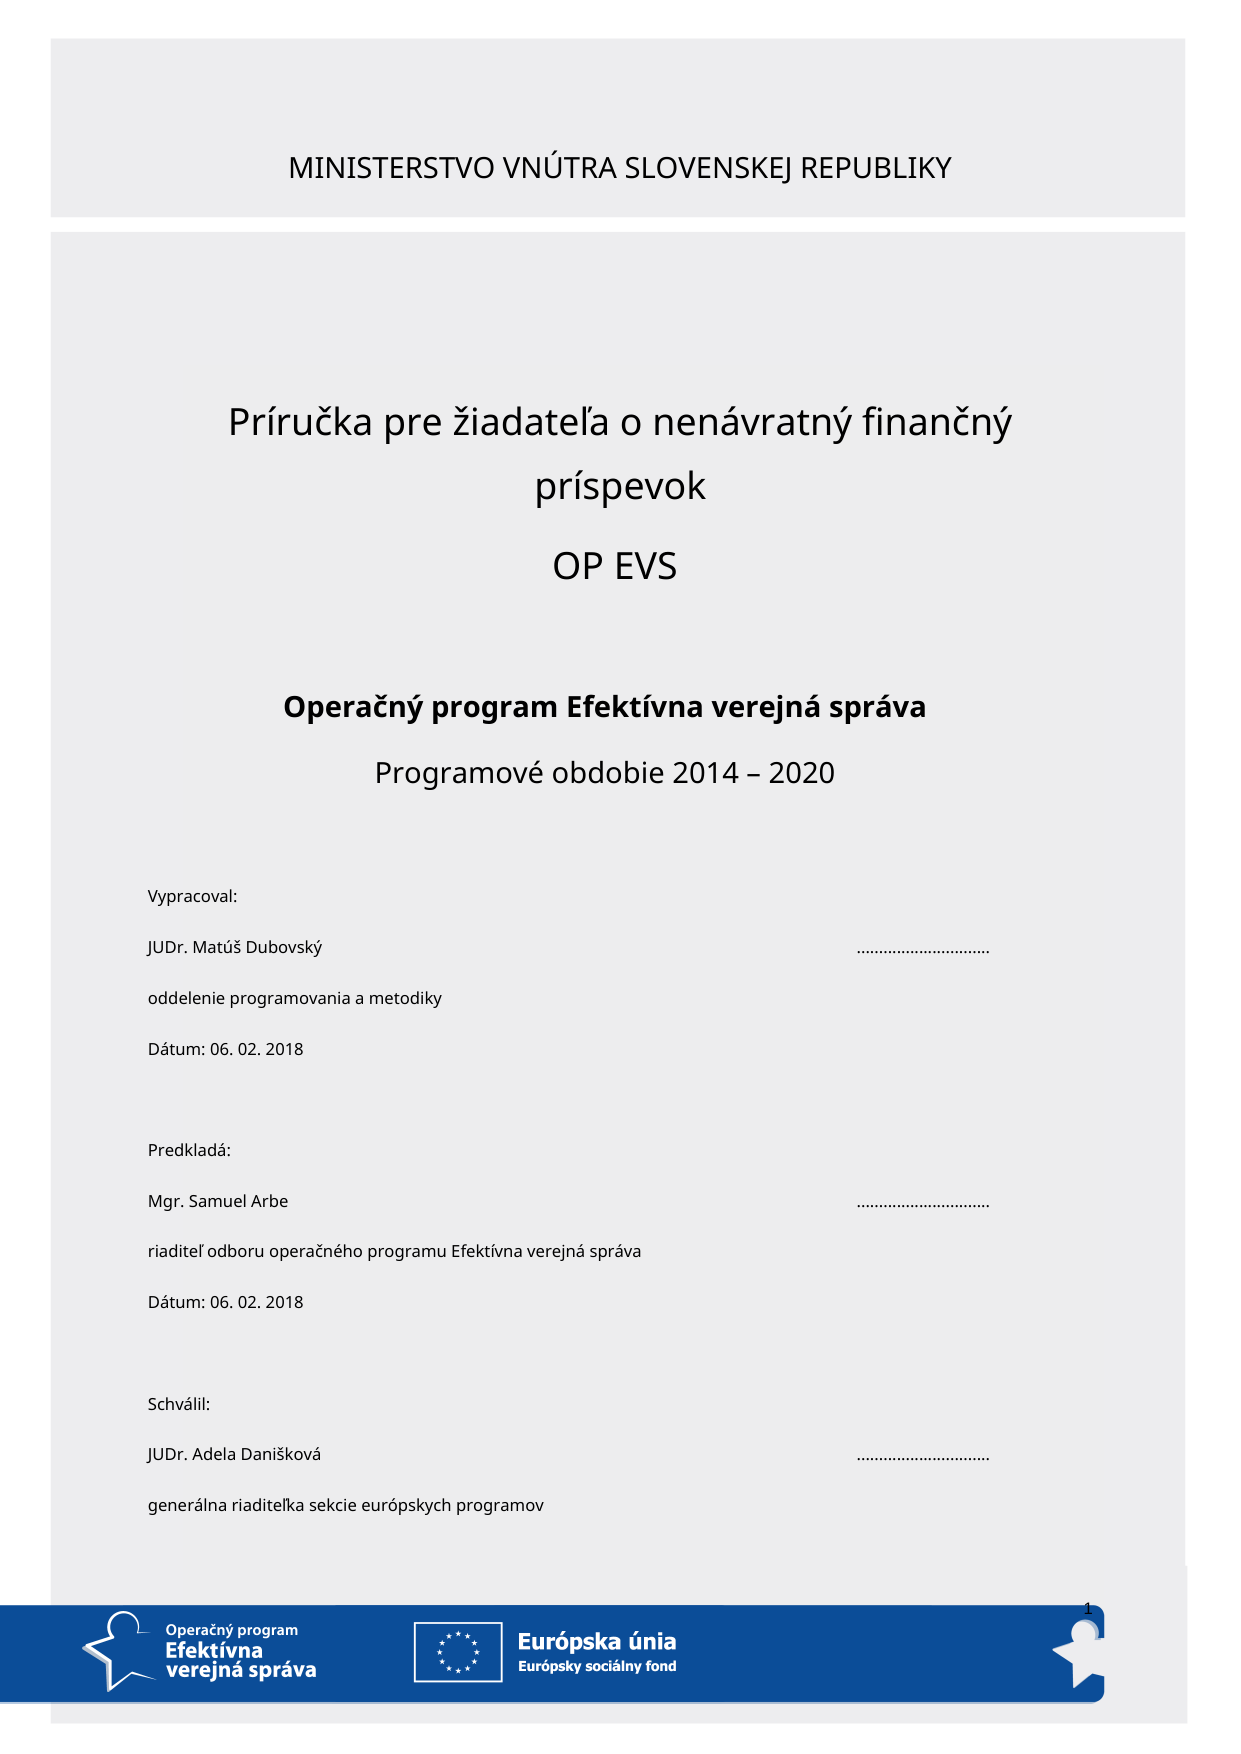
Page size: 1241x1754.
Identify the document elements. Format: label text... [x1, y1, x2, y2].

text Operačný program Efektívna verejná správa [148, 686, 1062, 726]
text JUDr. Adela Danišková .............................. [148, 1443, 1092, 1466]
text Vypracoval: [148, 885, 1092, 908]
text JUDr. Matúš Dubovský .............................. [148, 936, 1092, 958]
text Príručka pre žiadateľa o nenávratný finančný príspevok [148, 395, 1092, 510]
text oddelenie programovania a metodiky [148, 986, 1092, 1009]
text Programové obdobie 2014 – 2020 [148, 752, 1062, 792]
text Schválil: [148, 1392, 1092, 1415]
text OP EVS [148, 539, 1062, 591]
text Dátum: 06. 02. 2018 [148, 1037, 1092, 1060]
text Mgr. Samuel Arbe .............................. [148, 1189, 1092, 1212]
text MINISTERSTVO VNÚTRA SLOVENSKEJ REPUBLIKY [148, 148, 1092, 187]
text Dátum: 06. 02. 2018 [148, 1291, 1092, 1313]
text riaditeľ odboru operačného programu Efektívna verejná správa [148, 1240, 1092, 1263]
text generálna riaditeľka sekcie európskych programov [148, 1494, 1092, 1516]
text Predkladá: [148, 1139, 1092, 1161]
picture [0, 9, 1240, 1754]
